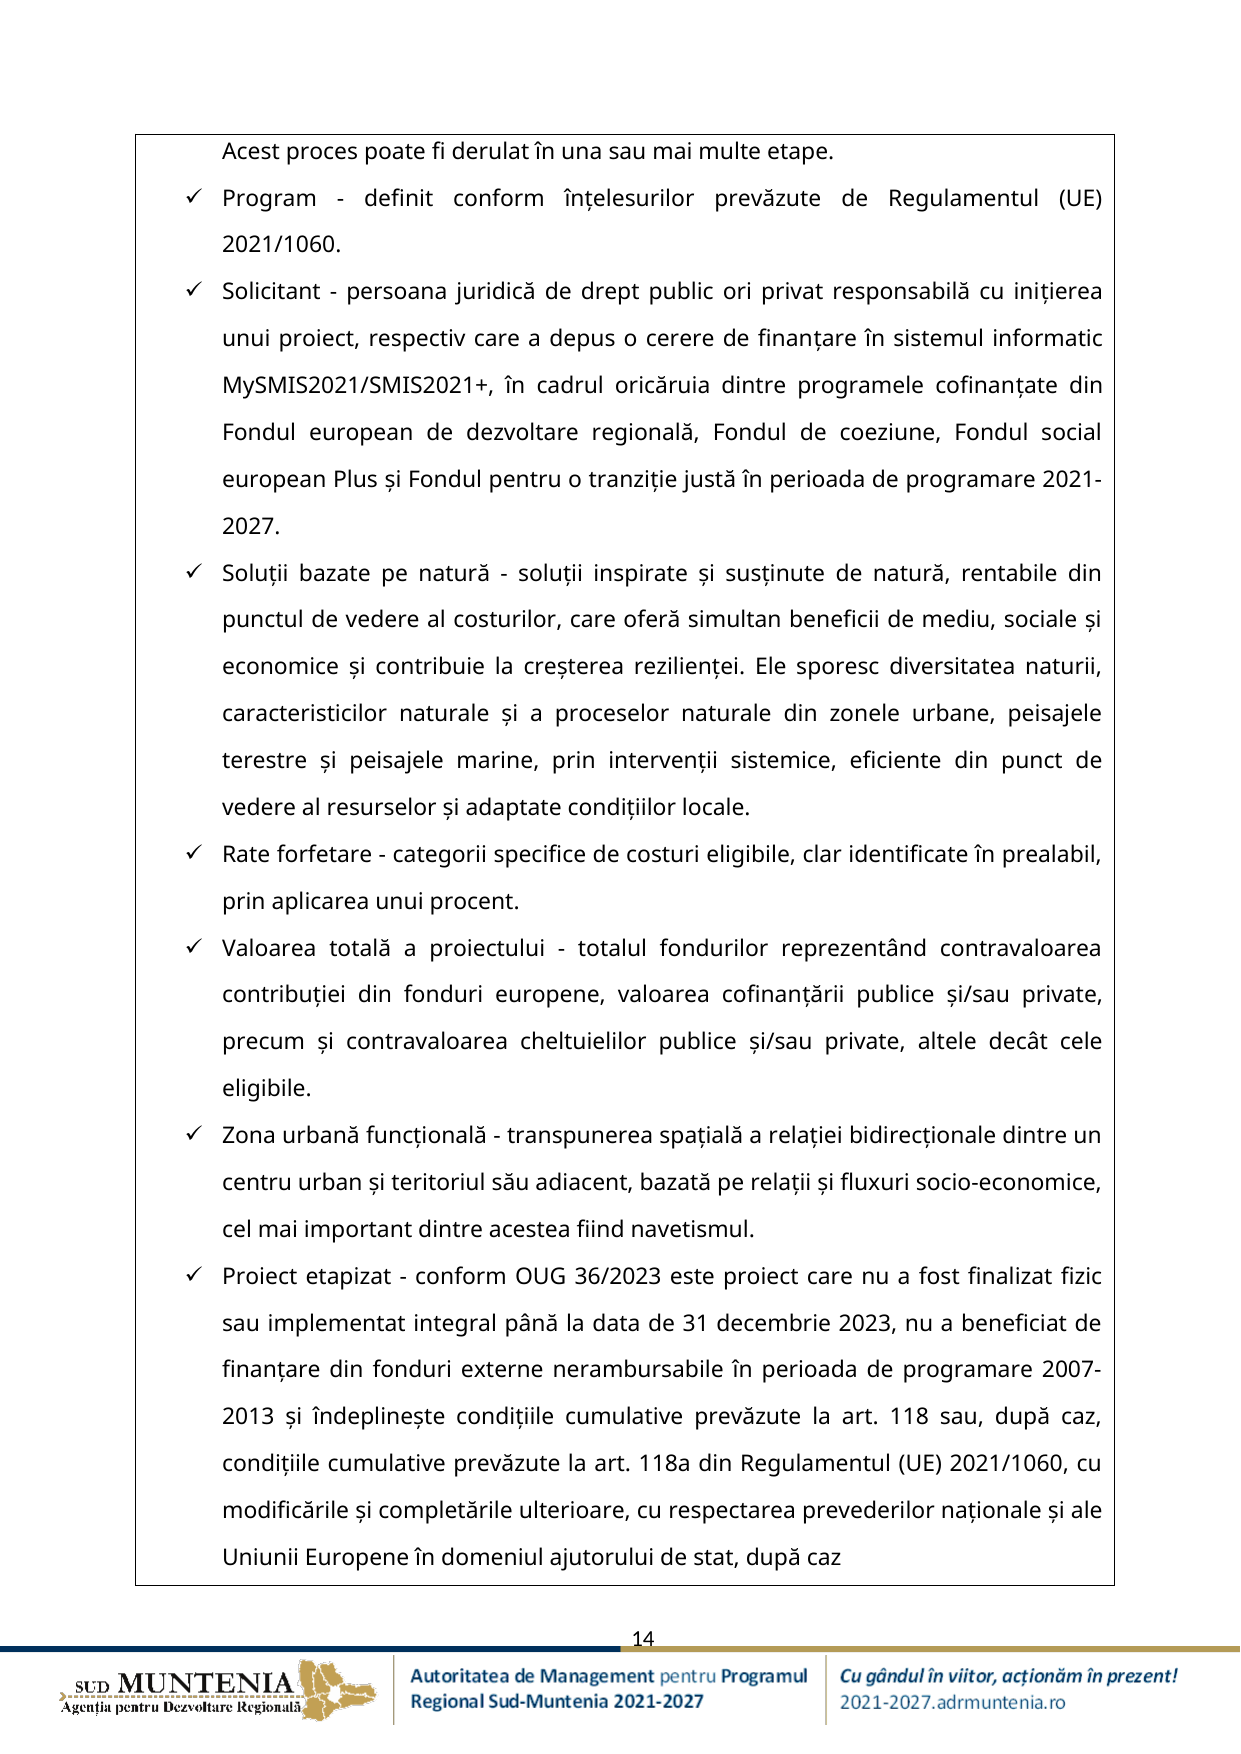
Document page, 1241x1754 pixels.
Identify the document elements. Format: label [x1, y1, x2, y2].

table_header [136, 135, 1114, 1585]
picture [0, 1646, 1241, 1726]
